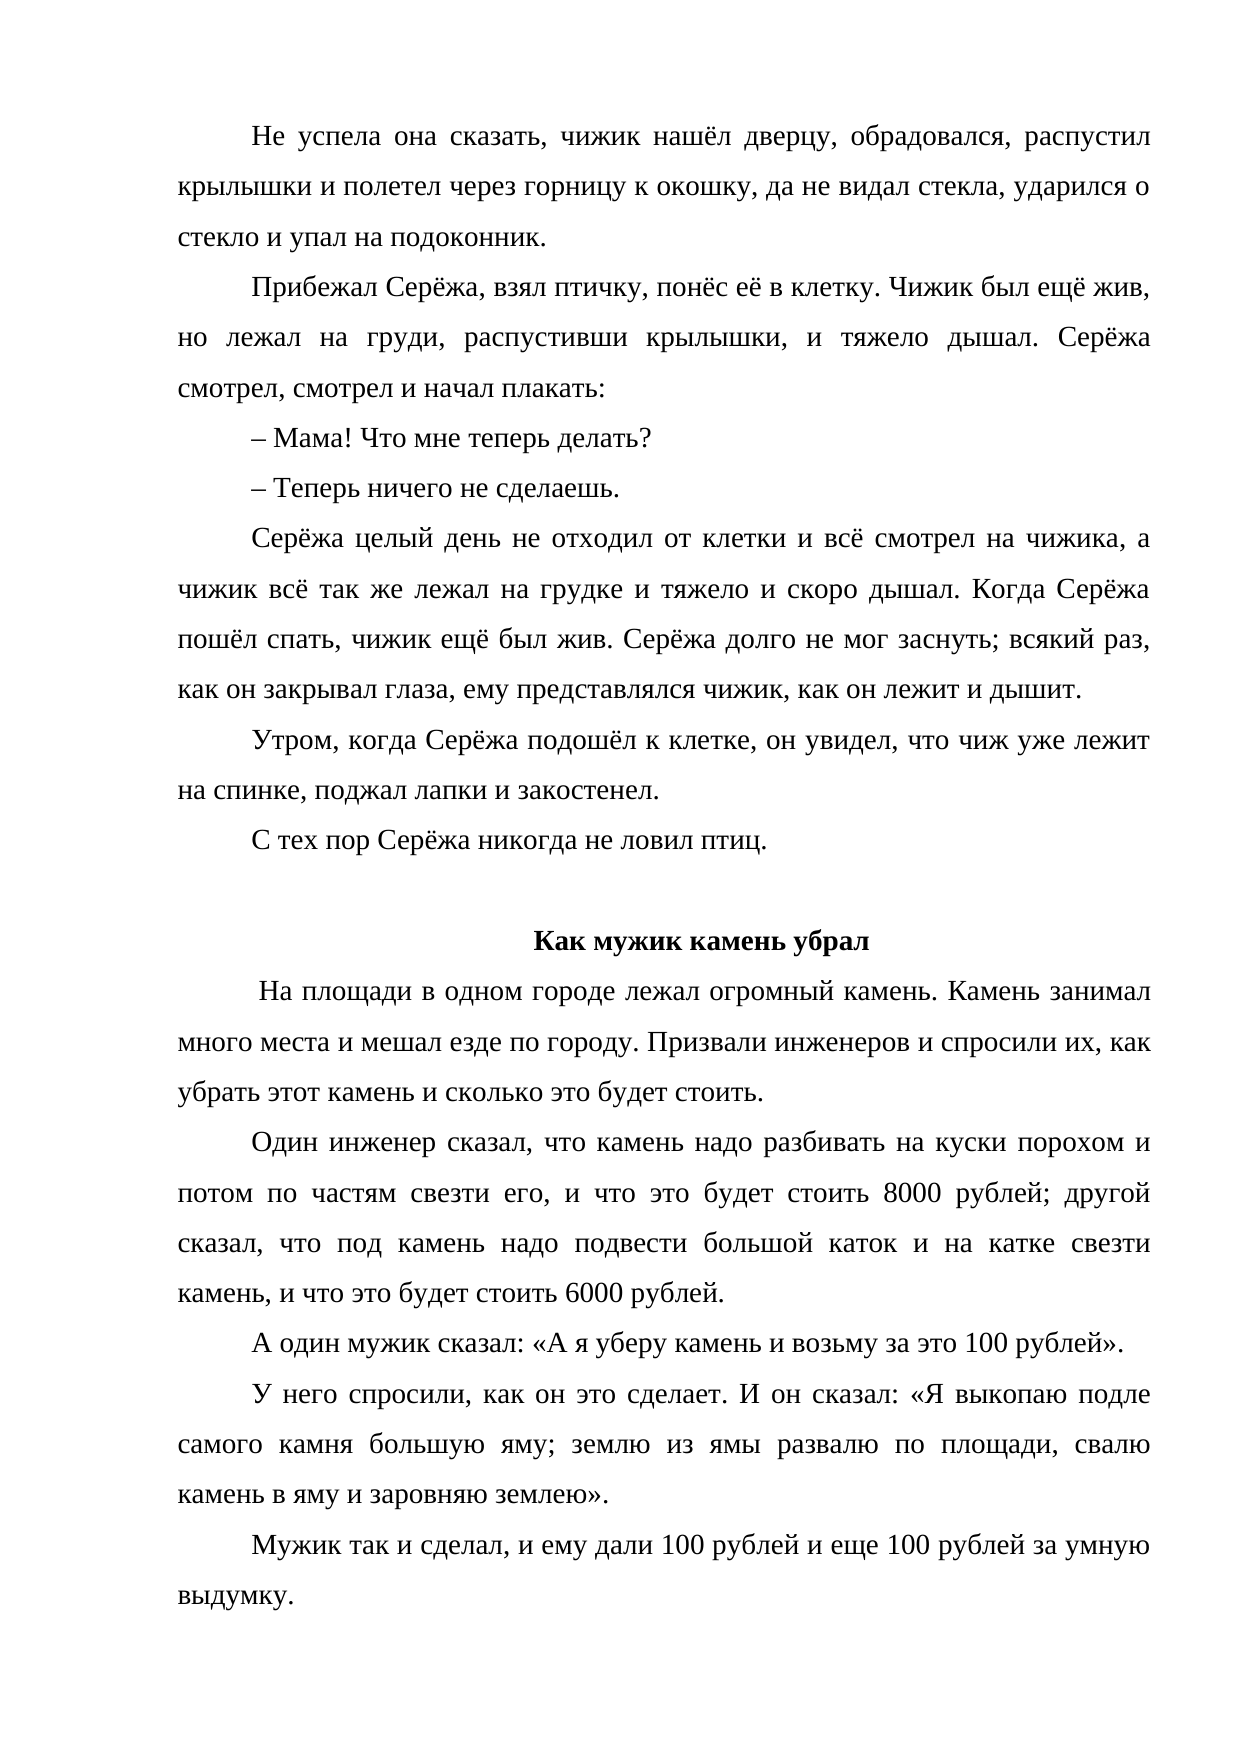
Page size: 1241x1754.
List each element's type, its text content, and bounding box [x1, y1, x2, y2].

text Мужик так и сделал, и ему дали 100 рублей и еще 100 рублей за умную выдумку. [177, 1527, 1152, 1611]
text – Теперь ничего не сделаешь. [177, 470, 1152, 504]
text Серёжа целый день не отходил от клетки и всё смотрел на чижика, а чижик всё так же лежал на грудке и тяжело и скоро дышал. Когда Серёжа пошёл спать, чижик ещё был жив. Серёжа долго не мог заснуть; всякий раз, как он закрывал глаза, ему представлялся чижик, как он лежит и дышит. [177, 521, 1152, 705]
text Как мужик камень убрал [177, 923, 1152, 957]
text Утром, когда Серёжа подошёл к клетке, он увидел, что чиж уже лежит на спинке, поджал лапки и закостенел. [177, 722, 1152, 806]
text Один инженер сказал, что камень надо разбивать на куски порохом и потом по частям свезти его, и что это будет стоить 8000 рублей; другой сказал, что под камень надо подвести большой каток и на катке свезти камень, и что это будет стоить 6000 рублей. [177, 1124, 1152, 1309]
text – Мама! Что мне теперь делать? [177, 420, 1152, 453]
text У него спросили, как он это сделает. И он сказал: «Я выкопаю подле самого камня большую яму; землю из ямы развалю по площади, свалю камень в яму и заровняю землею». [177, 1376, 1152, 1510]
text Прибежал Серёжа, взял птичку, понёс её в клетку. Чижик был ещё жив, но лежал на груди, распустивши крылышки, и тяжело дышал. Серёжа смотрел, смотрел и начал плакать: [177, 269, 1152, 403]
text Не успела она сказать, чижик нашёл дверцу, обрадовался, распустил крылышки и полетел через горницу к окошку, да не видал стекла, ударился о стекло и упал на подоконник. [177, 118, 1152, 252]
text На площади в одном городе лежал огромный камень. Камень занимал много места и мешал езде по городу. Призвали инженеров и спросили их, как убрать этот камень и сколько это будет стоить. [177, 973, 1152, 1108]
text С тех пор Серёжа никогда не ловил птиц. [177, 822, 1152, 856]
text А один мужик сказал: «А я уберу камень и возьму за это 100 рублей». [177, 1326, 1152, 1359]
